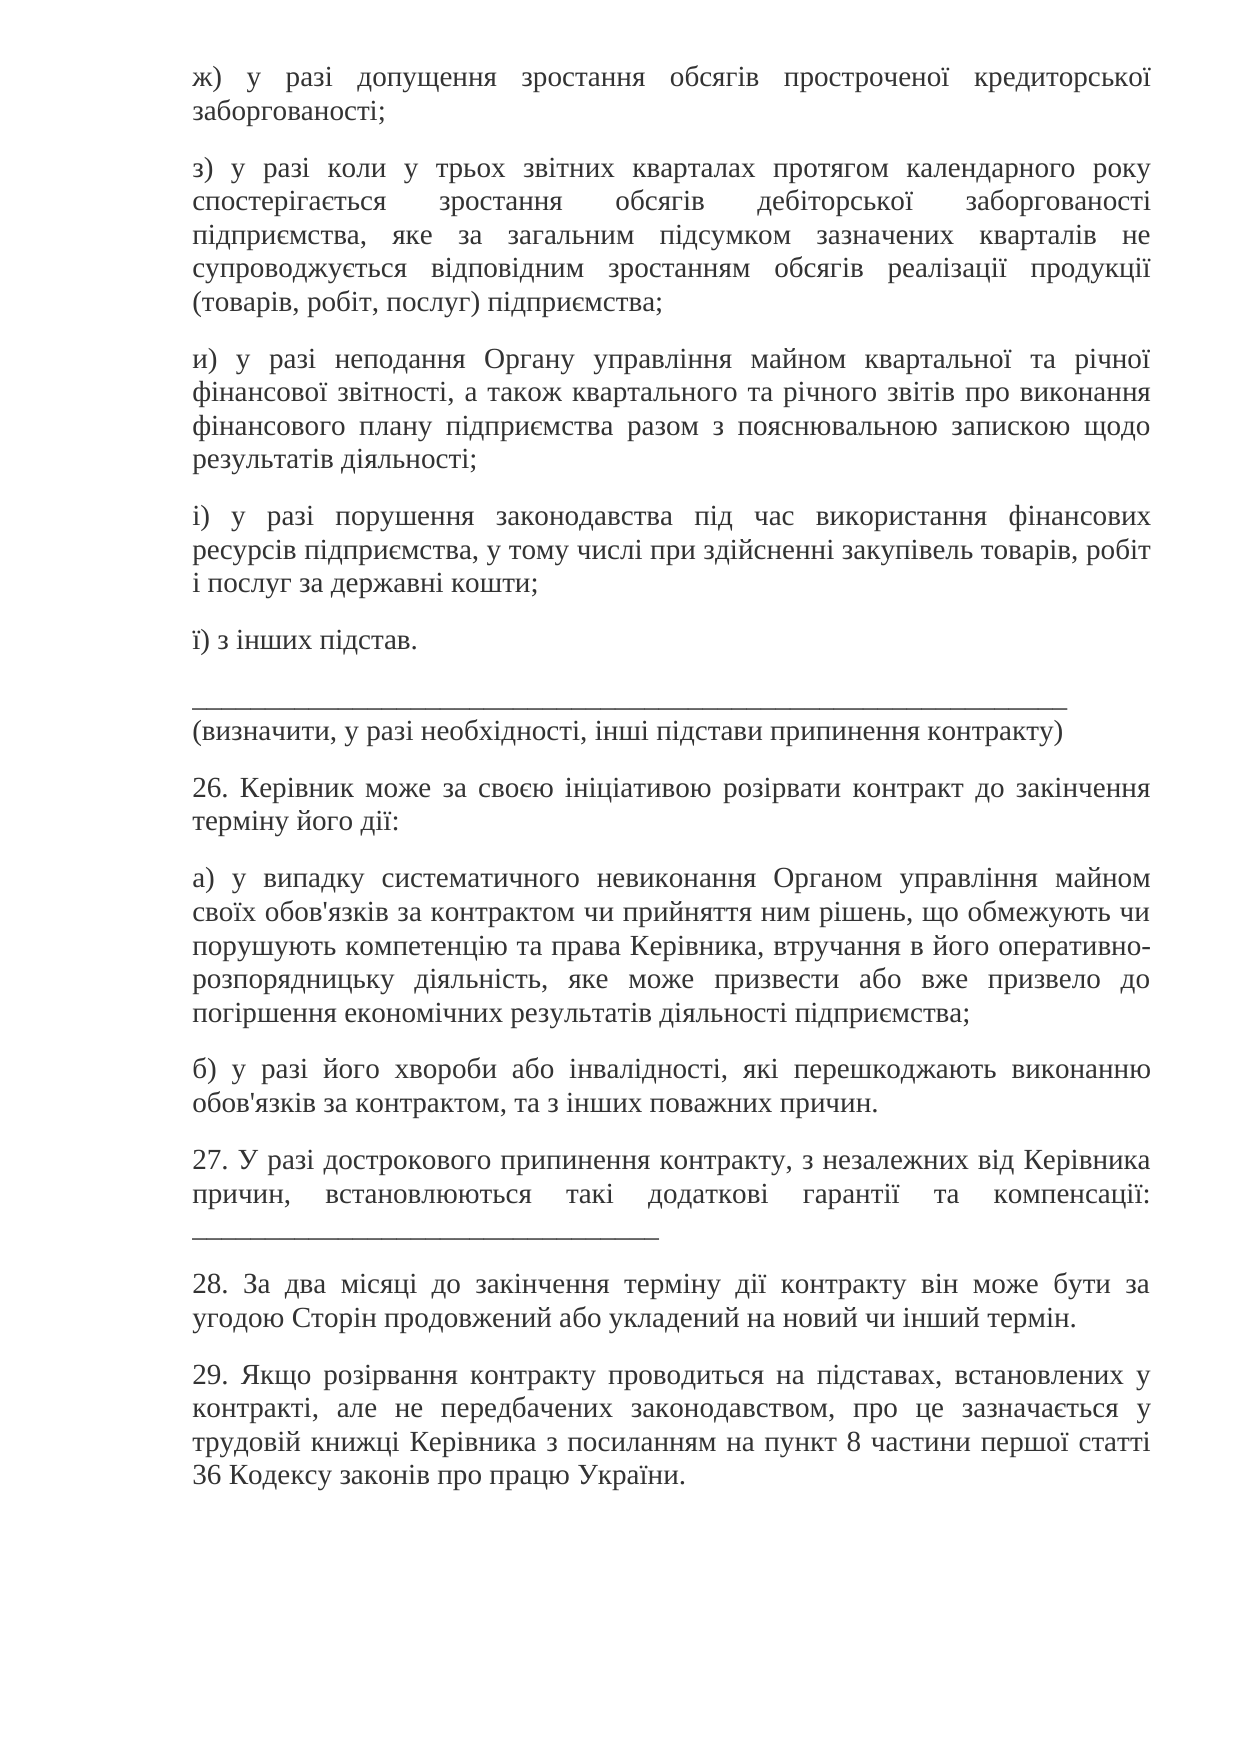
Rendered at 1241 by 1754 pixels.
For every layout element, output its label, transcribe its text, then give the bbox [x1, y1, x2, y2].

text и) у разі неподання Органу управління майном квартальної та річної фінансової звітності, а також квартального та річного звітів про виконання фінансового плану підприємства разом з пояснювальною запискою щодо результатів діяльності; [192, 341, 1152, 475]
text б) у разі його хвороби або інвалідності, які перешкоджають виконанню обов'язків за контрактом, та з інших поважних причин. [192, 1052, 1152, 1119]
text ж) у разі допущення зростання обсягів простроченої кредиторської заборгованості; [192, 59, 1152, 126]
text 27. У разі дострокового припинення контракту, з незалежних від Керівника причин, встановлюються такі додаткові гарантії та компенсації: ________________________________ [192, 1142, 1152, 1243]
text 28. За два місяці до закінчення терміну дії контракту він може бути за угодою Сторін продовжений або укладений на новий чи інший термін. [192, 1266, 1152, 1333]
text ____________________________________________________________ (визначити, у разі необхідності, інші підстави припинення контракту) [192, 679, 1152, 747]
text 26. Керівник може за своєю ініціативою розірвати контракт до закінчення терміну його дії: [192, 770, 1152, 837]
text і) у разі порушення законодавства під час використання фінансових ресурсів підприємства, у тому числі при здійсненні закупівель товарів, робіт і послуг за державні кошти; [192, 498, 1152, 599]
text ї) з інших підстав. [192, 622, 1152, 656]
text а) у випадку систематичного невиконання Органом управління майном своїх обов'язків за контрактом чи прийняття ним рішень, що обмежують чи порушують компетенцію та права Керівника, втручання в його оперативно-розпорядницьку діяльність, яке може призвести або вже призвело до погіршення економічних результатів діяльності підприємства; [192, 861, 1152, 1028]
text 29. Якщо розірвання контракту проводиться на підставах, встановлених у контракті, але не передбачених законодавством, про це зазначається у трудовій книжці Керівника з посиланням на пункт 8 частини першої статті 36 Кодексу законів про працю України. [192, 1357, 1152, 1491]
text з) у разі коли у трьох звітних кварталах протягом календарного року спостерігається зростання обсягів дебіторської заборгованості підприємства, яке за загальним підсумком зазначених кварталів не супроводжується відповідним зростанням обсягів реалізації продукції (товарів, робіт, послуг) підприємства; [192, 150, 1152, 317]
